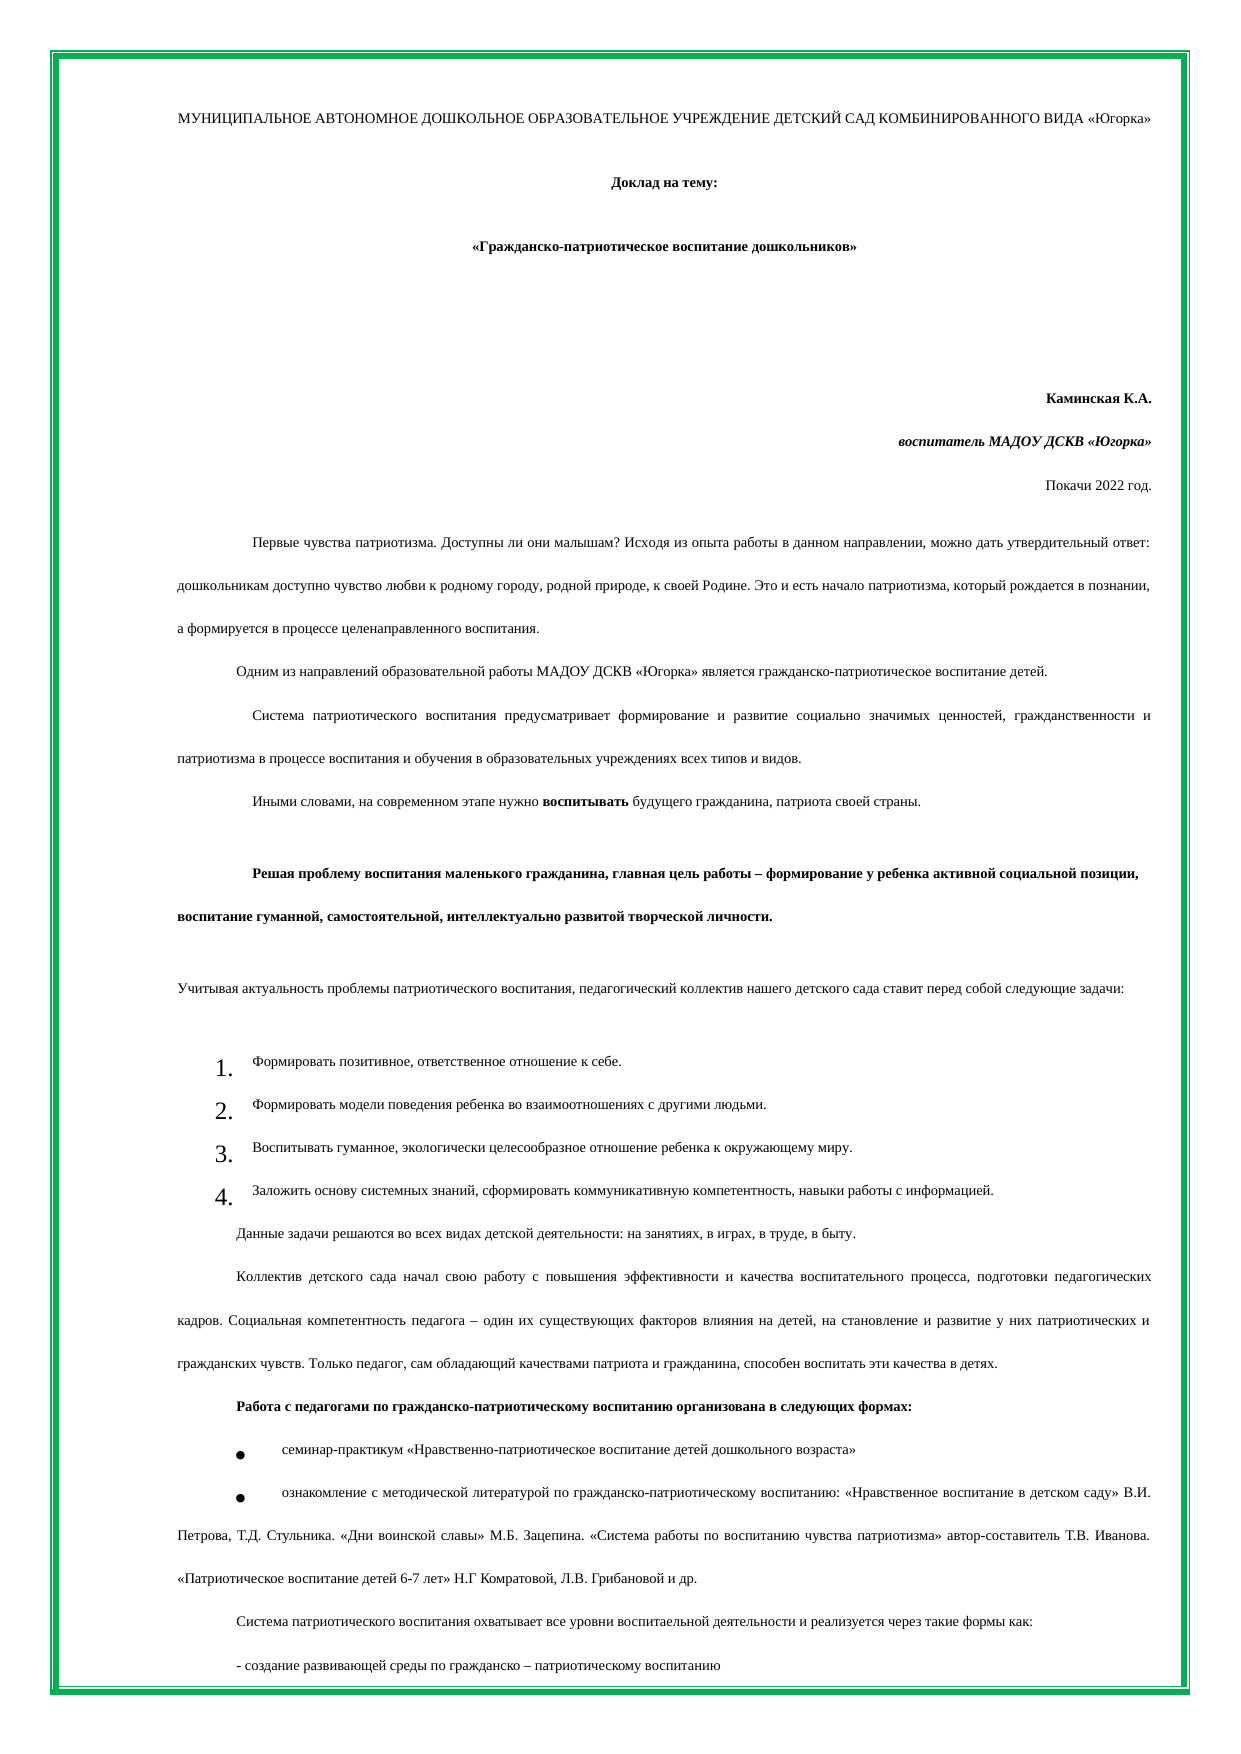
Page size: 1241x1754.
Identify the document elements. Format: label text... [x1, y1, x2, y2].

text Система патриотического воспитания предусматривает формирование и развитие социально значимых ценностей, гражданственности и патриотизма в процессе воспитания и обучения в образовательных учреждениях всех типов и видов. [177, 706, 1152, 778]
text Доклад на тему: [177, 174, 1152, 203]
text Каминская К.А. [177, 390, 1152, 419]
text МУНИЦИПАЛЬНОЕ АВТОНОМНОЕ ДОШКОЛЬНОЕ ОБРАЗОВАТЕЛЬНОЕ УЧРЕЖДЕНИЕ ДЕТСКИЙ САД КОМБИНИРОВАННОГО ВИДА «Югорка» [177, 110, 1152, 139]
text Покачи 2022 год. [177, 476, 1152, 505]
text Работа с педагогами по гражданско-патриотическому воспитанию организована в следующих формах: [177, 1398, 1152, 1426]
text Система патриотического воспитания охватывает все уровни воспитаельной деятельности и реализуется через такие формы как: [236, 1613, 1152, 1642]
list Воспитывать гуманное, экологически целесообразное отношение ребенка к окружающему миру. [214, 1139, 1152, 1168]
text Учитывая актуальность проблемы патриотического воспитания, педагогический коллектив нашего детского сада ставит перед собой следующие задачи: [177, 980, 1152, 1009]
list Заложить основу системных знаний, сформировать коммуникативную компетентность, навыки работы с информацией. [214, 1182, 1152, 1211]
text Иными словами, на современном этапе нужно воспитывать будущего гражданина, патриота своей страны. [177, 793, 1152, 821]
text «Гражданско-патриотическое воспитание дошкольников» [177, 238, 1152, 267]
text Первые чувства патриотизма. Доступны ли они малышам? Исходя из опыта работы в данном направлении, можно дать утвердительный ответ: дошкольникам доступно чувство любви к родному городу, родной природе, к своей Родине. Это и есть начало патриотизма, который рождается в познании, а формируется в процессе целенаправленного воспитания. [177, 534, 1152, 649]
text - создание развивающей среды по гражданско – патриотическому воспитанию [236, 1656, 1152, 1685]
text Решая проблему воспитания маленького гражданина, главная цель работы – формирование у ребенка активной социальной позиции, воспитание гуманной, самостоятельной, интеллектуально развитой творческой личности. [177, 865, 1152, 937]
list Формировать позитивное, ответственное отношение к себе. [214, 1053, 1152, 1081]
text Одним из направлений образовательной работы МАДОУ ДСКВ «Югорка» является гражданско-патриотическое воспитание детей. [177, 663, 1152, 692]
list Формировать модели поведения ребенка во взаимоотношениях с другими людьми. [214, 1096, 1152, 1124]
text воспитатель МАДОУ ДСКВ «Югорка» [177, 433, 1152, 462]
list ознакомление с методической литературой по гражданско-патриотическому воспитанию: «Нравственное воспитание в детском саду» В.И. Петрова, Т.Д. Стульника. «Дни воинской славы» М.Б. Зацепина. «Система работы по воспитанию чувства патриотизма» автор-составитель Т.В. Иванова. «Патриотическое воспитание детей 6-7 лет» Н.Г Комратовой, Л.В. Грибановой и др. [177, 1484, 1152, 1599]
text Коллектив детского сада начал свою работу с повышения эффективности и качества воспитательного процесса, подготовки педагогических кадров. Социальная компетентность педагога – один их существующих факторов влияния на детей, на становление и развитие у них патриотических и гражданских чувств. Только педагог, сам обладающий качествами патриота и гражданина, способен воспитать эти качества в детях. [177, 1268, 1152, 1383]
list семинар-практикум «Нравственно-патриотическое воспитание детей дошкольного возраста» [177, 1441, 1152, 1469]
text Данные задачи решаются во всех видах детской деятельности: на занятиях, в играх, в труде, в быту. [177, 1225, 1152, 1254]
